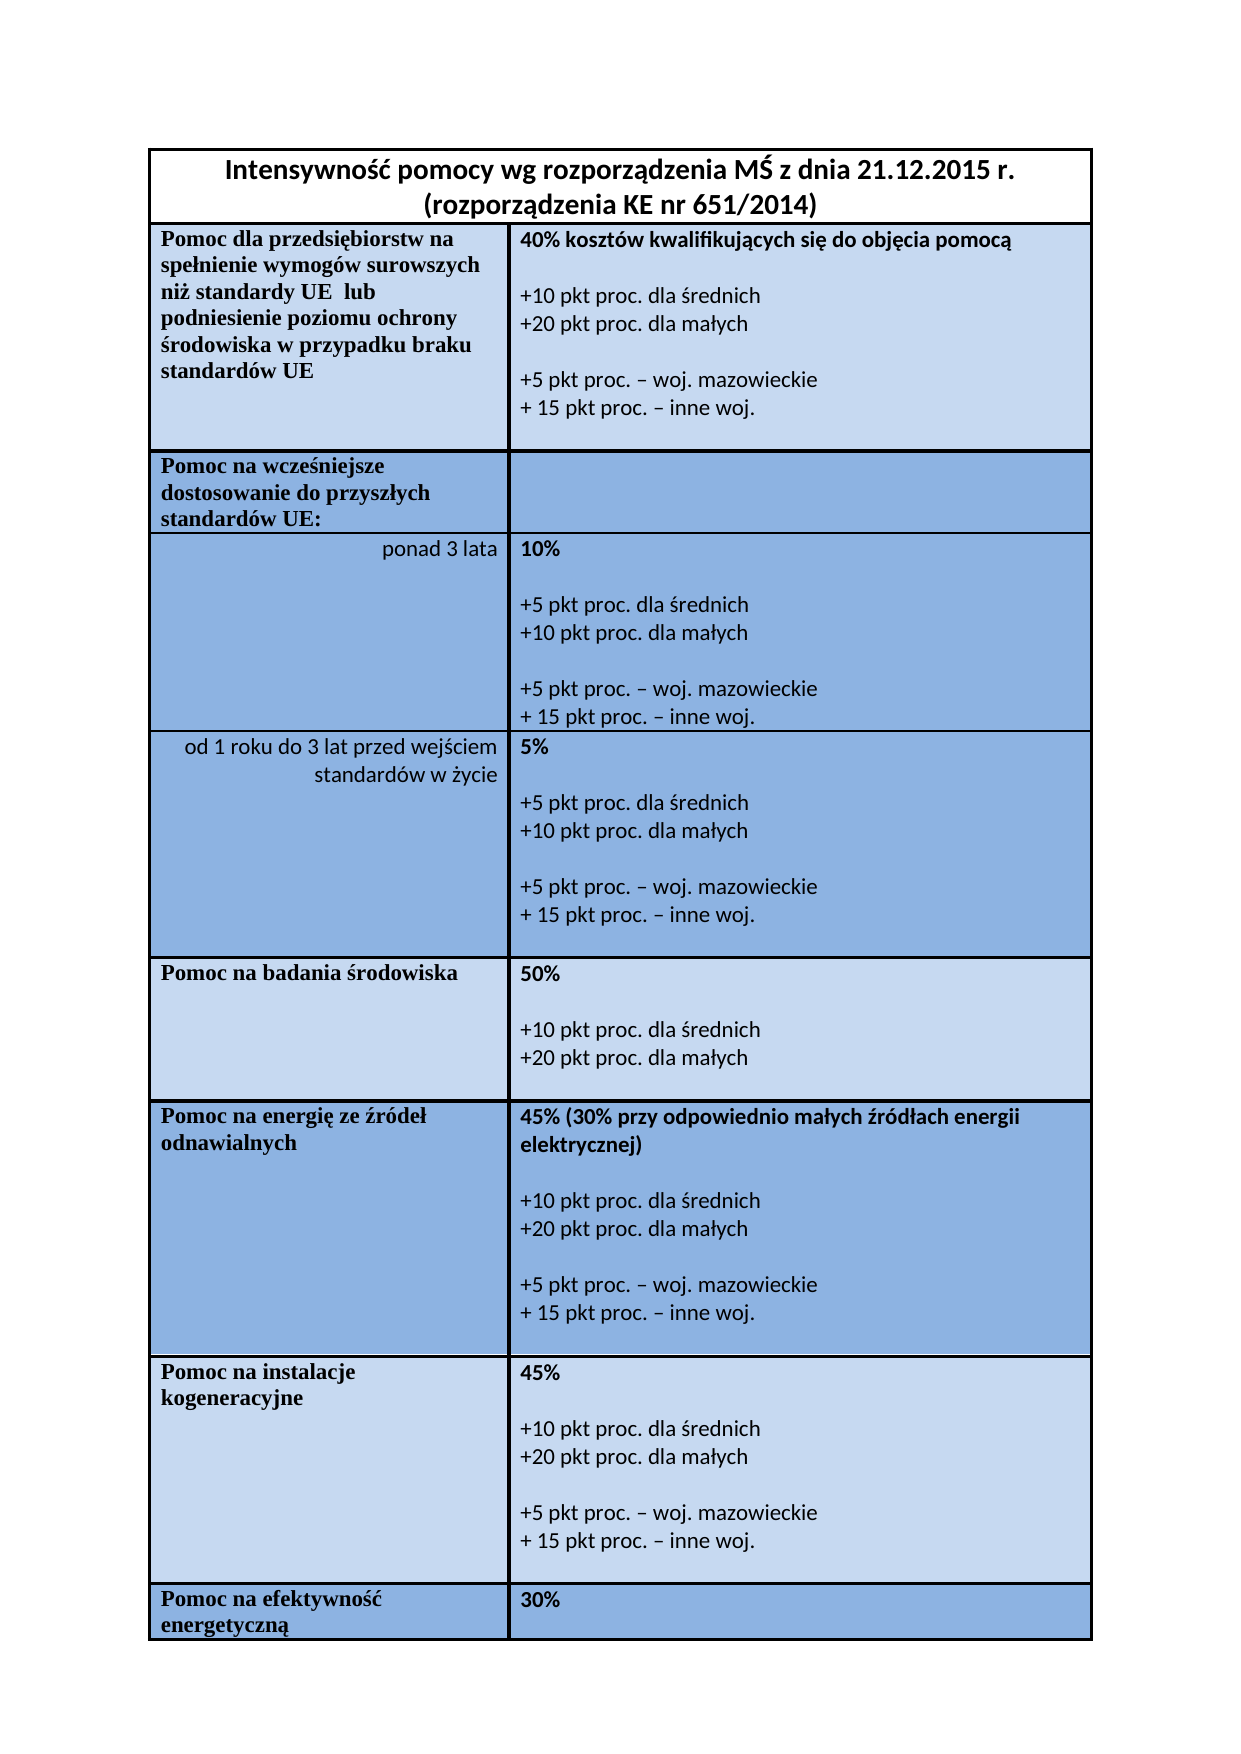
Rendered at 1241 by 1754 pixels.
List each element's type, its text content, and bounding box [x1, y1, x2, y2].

table_cell 45% +10 pkt proc. dla średnich +20 pkt proc. dla małych +5 pkt proc. – woj. mazowieckie + 15 pkt proc. – inne woj. [511, 1358, 1090, 1582]
table_cell Pomoc dla przedsiębiorstw na spełnienie wymogów surowszych niż standardy UE lub podniesienie poziomu ochrony środowiska w przypadku braku standardów UE [151, 225, 507, 449]
table_cell ponad 3 lata [151, 534, 507, 730]
table_cell 5% +5 pkt proc. dla średnich +10 pkt proc. dla małych +5 pkt proc. – woj. mazowieckie + 15 pkt proc. – inne woj. [511, 732, 1090, 956]
table_cell 45% (30% przy odpowiednio małych źródłach energii elektrycznej) +10 pkt proc. dla średnich +20 pkt proc. dla małych +5 pkt proc. – woj. mazowieckie + 15 pkt proc. – inne woj. [511, 1103, 1090, 1354]
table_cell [151, 1585, 507, 1638]
table_cell [511, 453, 1090, 532]
table_cell Pomoc na badania środowiska [151, 959, 507, 1099]
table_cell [511, 1585, 1090, 1638]
table_cell Pomoc na energię ze źródeł odnawialnych [151, 1103, 507, 1354]
table_header Intensywność pomocy wg rozporządzenia MŚ z dnia 21.12.2015 r. (rozporządzenia KE nr 651/2014) [151, 151, 1090, 222]
table_cell Pomoc na wcześniejsze dostosowanie do przyszłych standardów UE: [151, 453, 507, 532]
table_cell od 1 roku do 3 lat przed wejściem standardów w życie [151, 732, 507, 956]
table_cell 40% kosztów kwalifikujących się do objęcia pomocą +10 pkt proc. dla średnich +20 pkt proc. dla małych +5 pkt proc. – woj. mazowieckie + 15 pkt proc. – inne woj. [511, 225, 1090, 449]
table_cell 10% +5 pkt proc. dla średnich +10 pkt proc. dla małych +5 pkt proc. – woj. mazowieckie + 15 pkt proc. – inne woj. [511, 534, 1090, 730]
table_cell 50% +10 pkt proc. dla średnich +20 pkt proc. dla małych [511, 959, 1090, 1099]
table_cell Pomoc na instalacje kogeneracyjne [151, 1358, 507, 1582]
